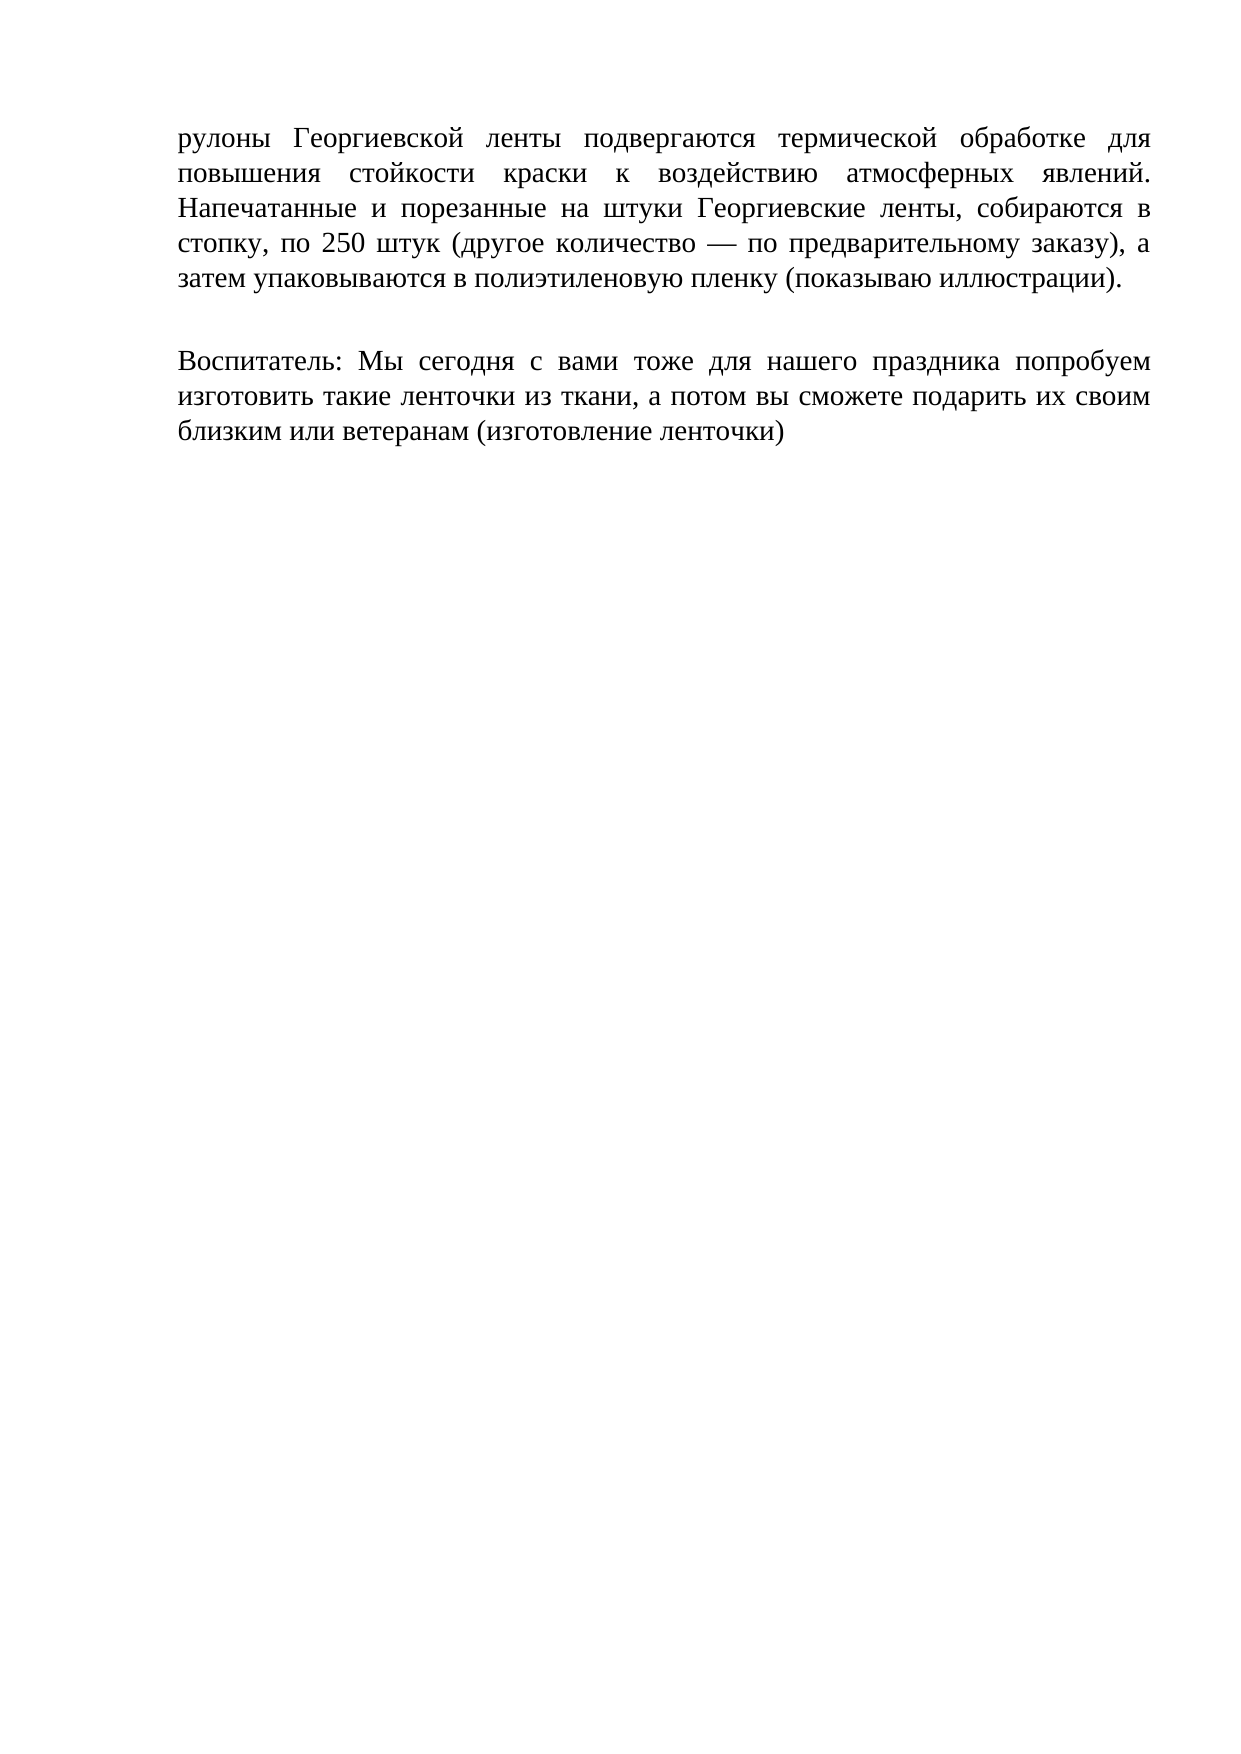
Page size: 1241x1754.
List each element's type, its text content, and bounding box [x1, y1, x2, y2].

text Воспитатель: Мы сегодня с вами тоже для нашего праздника попробуем изготовить такие ленточки из ткани, а потом вы сможете подарить их своим близким или ветеранам (изготовление ленточки) [177, 341, 1152, 447]
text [177, 118, 1152, 294]
